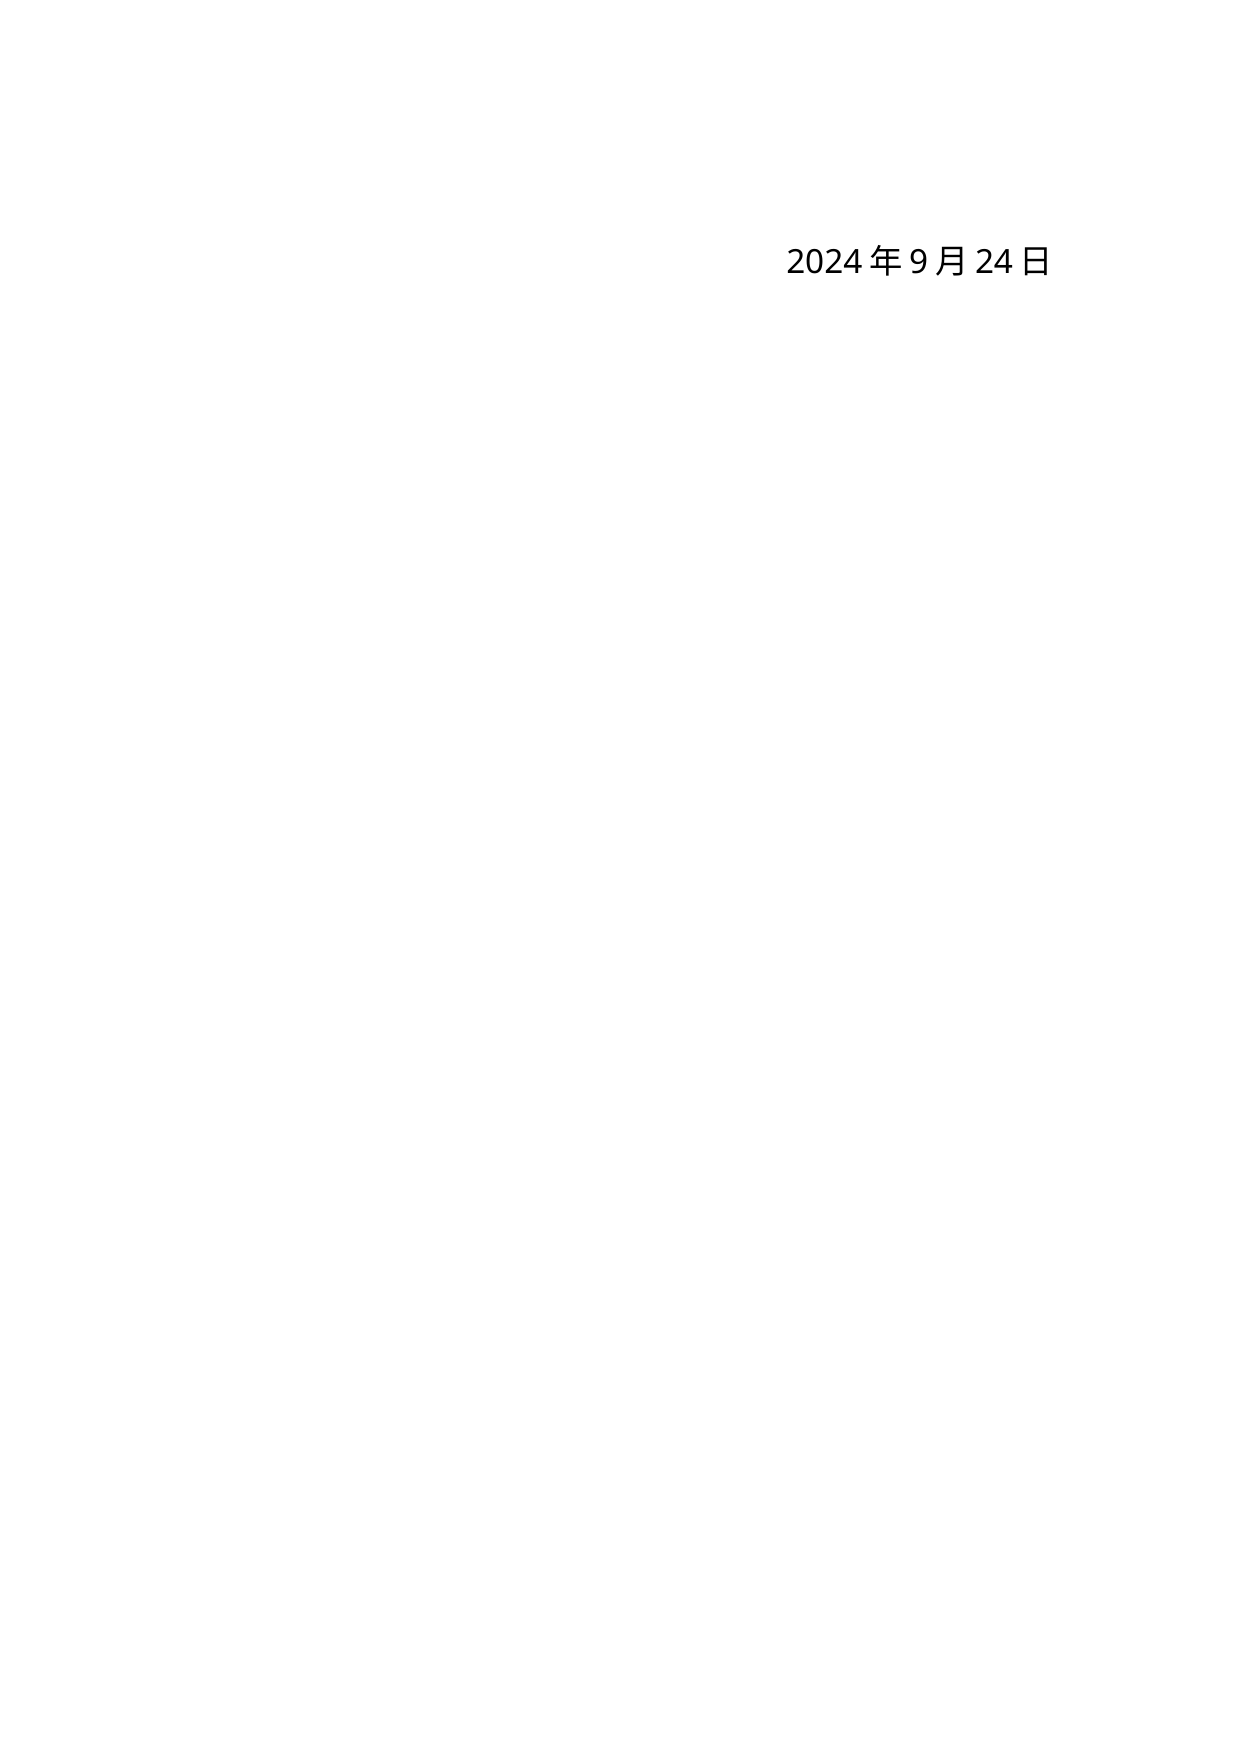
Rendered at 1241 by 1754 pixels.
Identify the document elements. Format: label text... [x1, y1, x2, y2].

text 2024年9月24日 [187, 227, 1053, 292]
